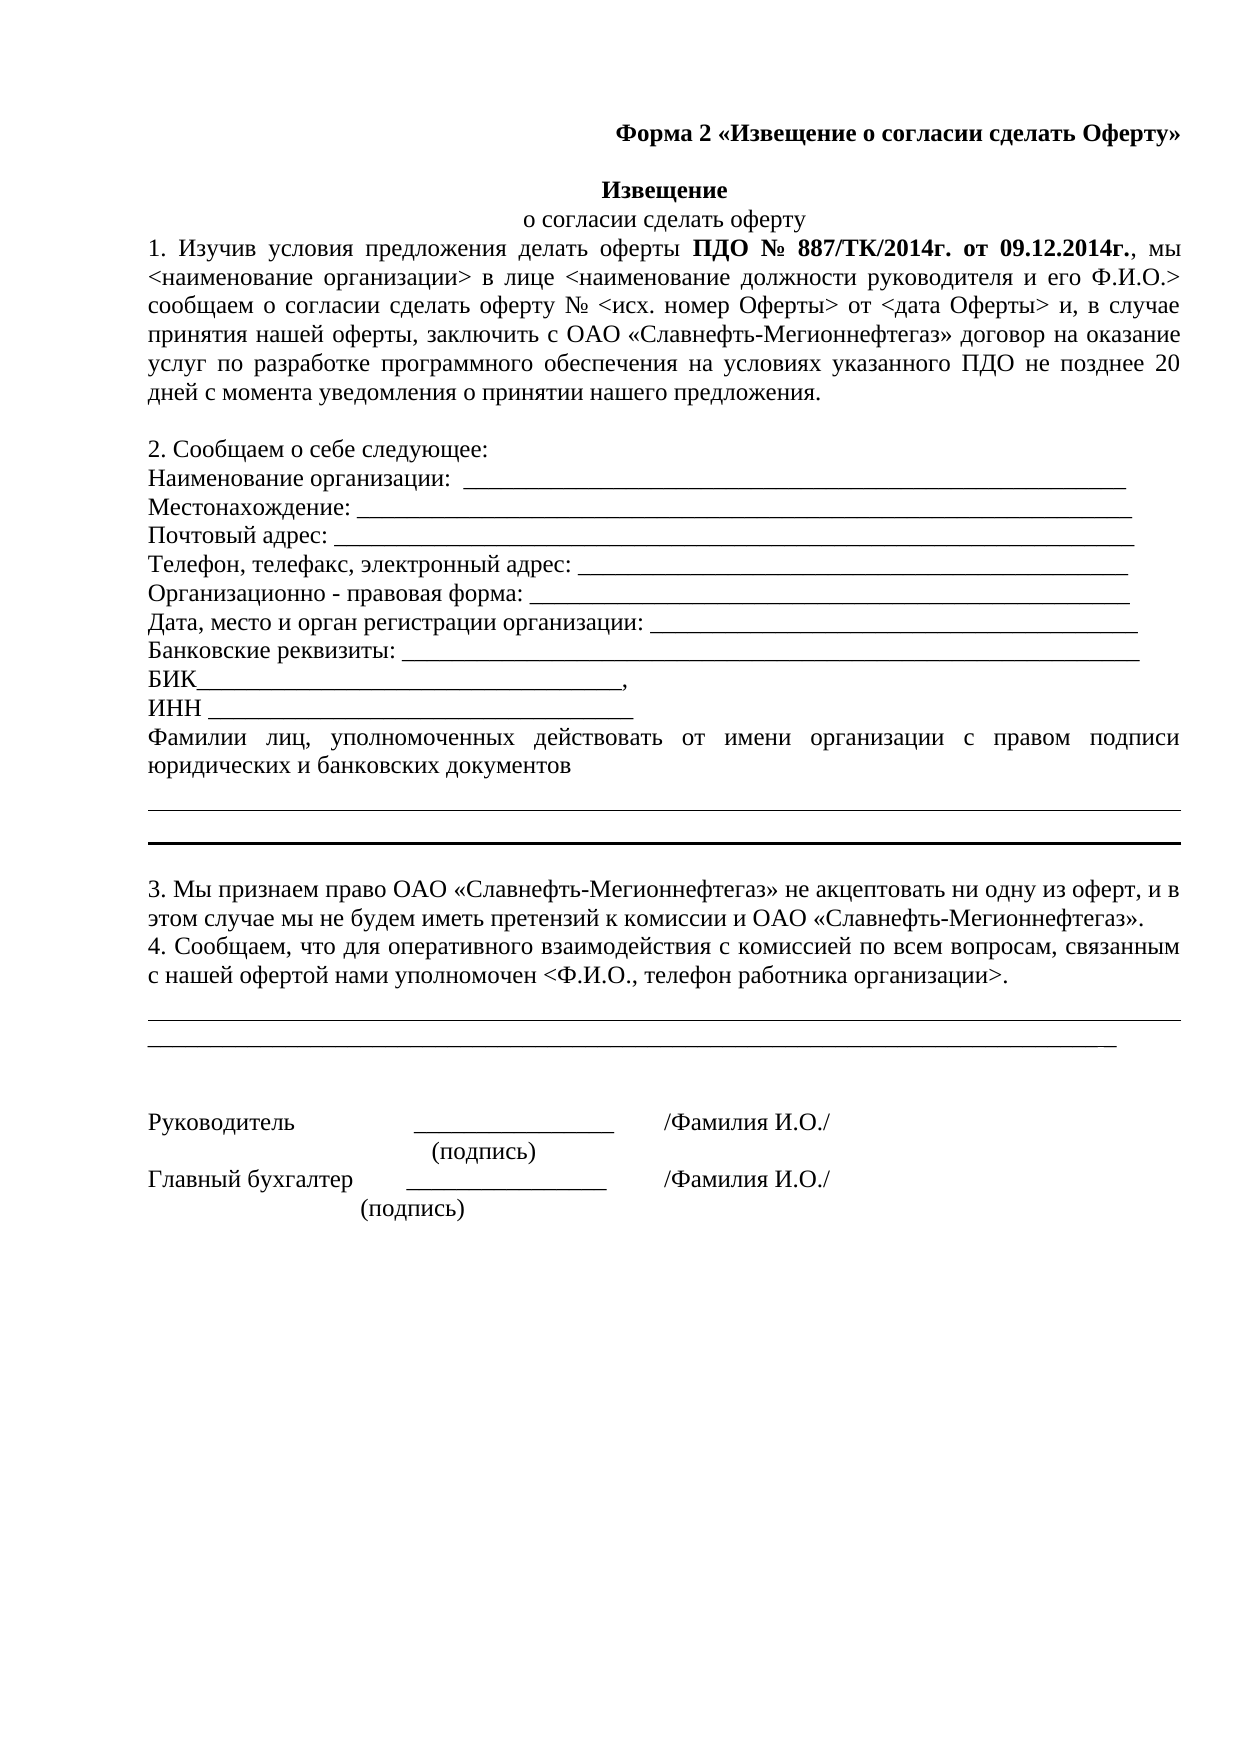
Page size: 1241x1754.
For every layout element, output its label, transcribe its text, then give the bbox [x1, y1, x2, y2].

text Телефон, телефакс, электронный адрес: ____________________________________________ [148, 549, 1181, 578]
text Организационно - правовая форма: ________________________________________________ [148, 578, 1181, 607]
text Банковские реквизиты: ___________________________________________________________ [148, 636, 1181, 664]
text ИНН __________________________________ [148, 693, 1181, 722]
text (подпись) [148, 1193, 1181, 1222]
text БИК__________________________________, [148, 664, 1181, 693]
text Местонахождение: ______________________________________________________________ [148, 492, 1181, 521]
text Извещение [148, 176, 1181, 204]
text Наименование организации: _____________________________________________________ [148, 463, 1181, 492]
text о согласии сделать оферту [148, 204, 1181, 233]
text 1. Изучив условия предложения делать оферты ПДО № 887/ТК/2014г. от 09.12.2014г., мы <наименование организации> в лице <наименование должности руководителя и его Ф.И.О.> сообщаем о согласии сделать оферту № <исх. номер Оферты> от <дата Оферты> и, в случае принятия нашей оферты, заключить с ОАО «Славнефть-Мегионнефтегаз» договор на оказание услуг по разработке программного обеспечения на условиях указанного ПДО не позднее 20 дней с момента уведомления о принятии нашего предложения. [148, 233, 1181, 406]
text 3. Мы признаем право ОАО «Славнефть-Мегионнефтегаз» не акцептовать ни одну из оферт, и в этом случае мы не будем иметь претензий к комиссии и ОАО «Славнефть-Мегионнефтегаз». [148, 874, 1181, 931]
text ____________________________________________________________________________ _ [148, 1021, 1181, 1049]
text Дата, место и орган регистрации организации: _______________________________________ [148, 607, 1181, 636]
text Фамилии лиц, уполномоченных действовать от имени организации с правом подписи юридических и банковских документов [148, 722, 1181, 779]
text Главный бухгалтер ________________ /Фамилия И.О./ [148, 1164, 1181, 1193]
text (подпись) [148, 1136, 1181, 1164]
text Форма 2 «Извещение о согласии сделать Оферту» [148, 118, 1181, 147]
text Почтовый адрес: ________________________________________________________________ [148, 521, 1181, 549]
text 4. Сообщаем, что для оперативного взаимодействия с комиссией по всем вопросам, связанным с нашей офертой нами уполномочен <Ф.И.О., телефон работника организации>. [148, 931, 1181, 989]
text 2. Сообщаем о себе следующее: [148, 434, 1181, 463]
text Руководитель ________________ /Фамилия И.О./ [148, 1107, 1181, 1136]
